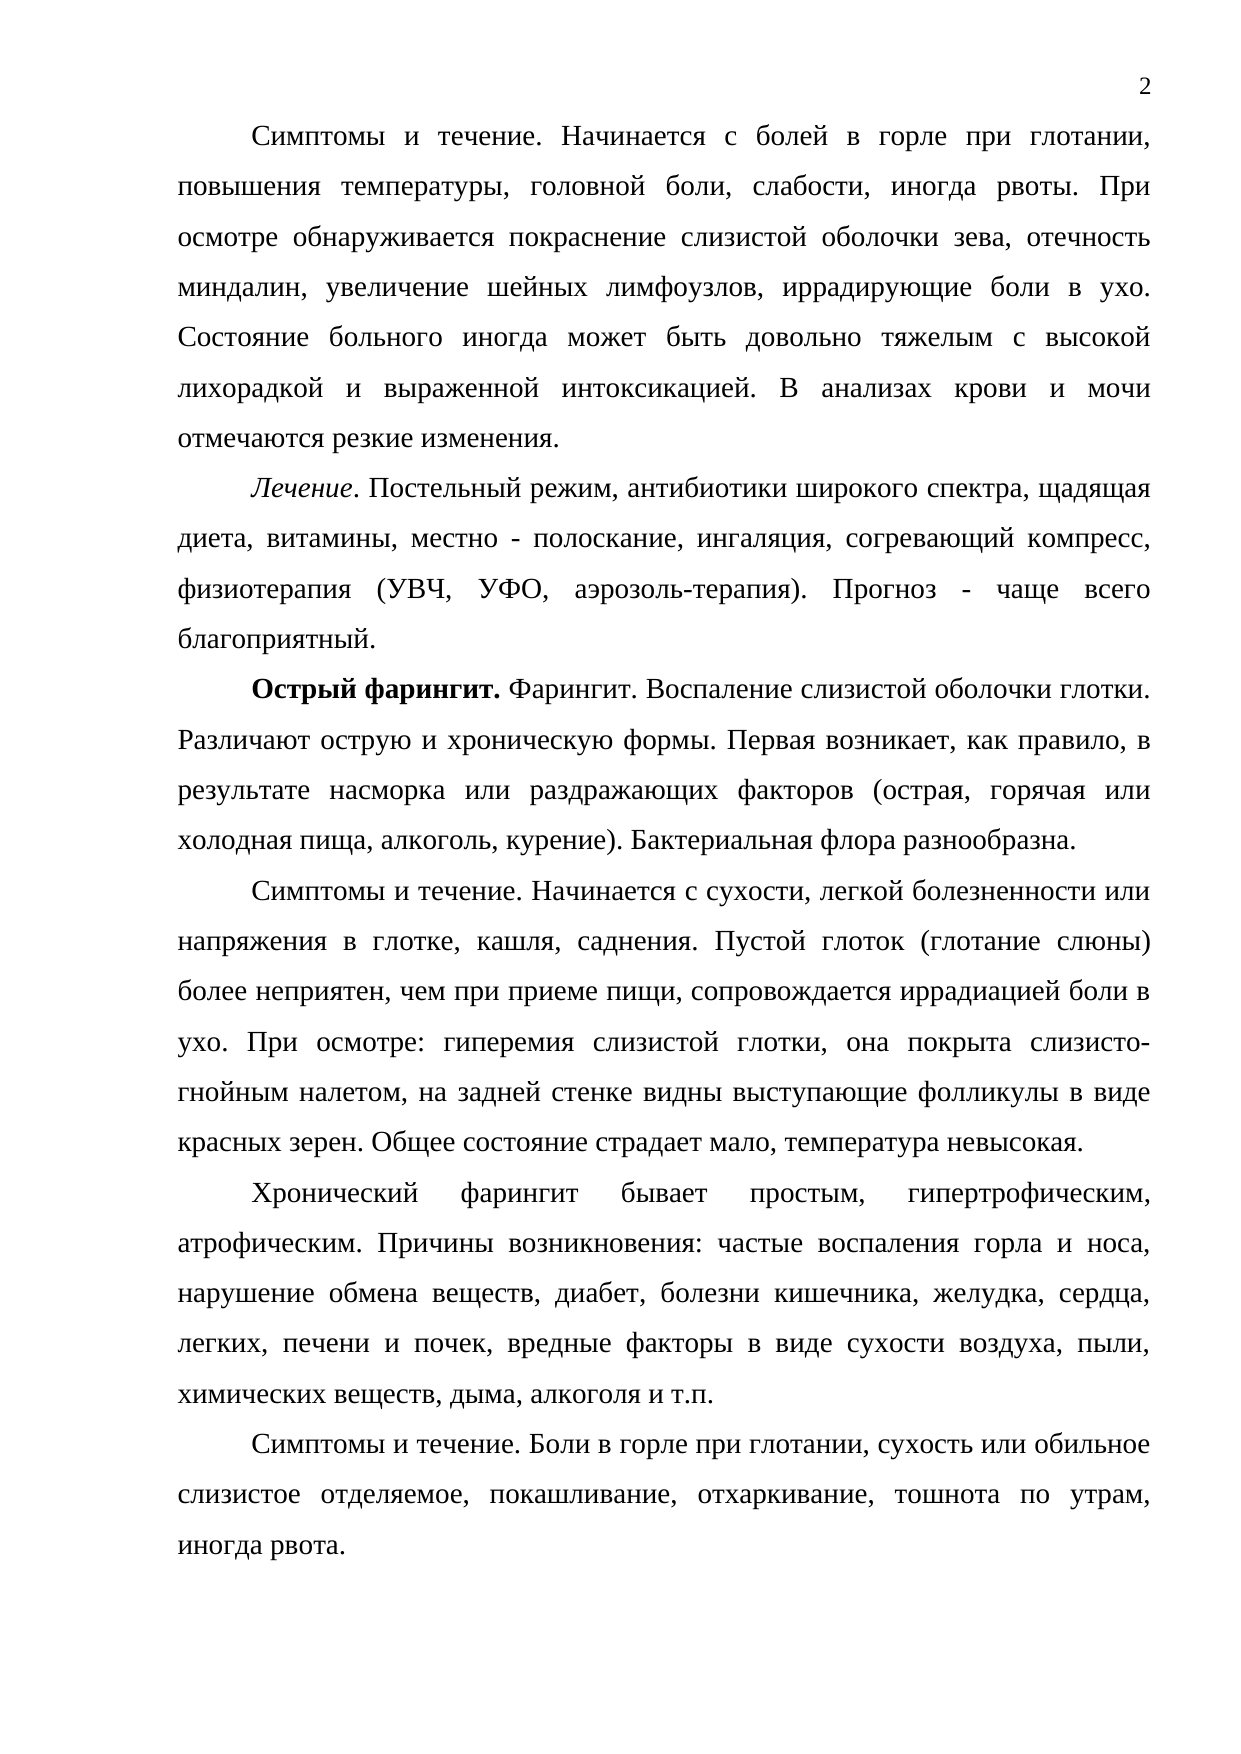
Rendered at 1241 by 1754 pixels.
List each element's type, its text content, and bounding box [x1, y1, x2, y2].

text Симптомы и течение. Начинается с болей в горле при глотании, повышения температуры, головной боли, слабости, иногда рвоты. При осмотре обнаруживается покраснение слизистой оболочки зева, отечность миндалин, увеличение шейных лимфоузлов, иррадирующие боли в ухо. Состояние больного иногда может быть довольно тяжелым с высокой лихорадкой и выраженной интоксикацией. В анализах крови и мочи отмечаются резкие изменения. [177, 118, 1152, 453]
text Лечение. Постельный режим, антибиотики широкого спектра, щадящая диета, витамины, местно - полоскание, ингаляция, согревающий компресс, физиотерапия (УВЧ, УФО, аэрозоль-терапия). Прогноз - чаще всего благоприятный. [177, 470, 1152, 655]
text Хронический фарингит бывает простым, гипертрофическим, атрофическим. Причины возникновения: частые воспаления горла и носа, нарушение обмена веществ, диабет, болезни кишечника, желудка, сердца, легких, печени и почек, вредные факторы в виде сухости воздуха, пыли, химических веществ, дыма, алкоголя и т.п. [177, 1175, 1152, 1409]
text Симптомы и течение. Боли в горле при глотании, сухость или обильное слизистое отделяемое, покашливание, отхаркивание, тошнота по утрам, иногда рвота. [177, 1426, 1152, 1560]
text Острый фарингит. Фарингит. Воспаление слизистой оболочки глотки. Различают острую и хроническую формы. Первая возникает, как правило, в результате насморка или раздражающих факторов (острая, горячая или холодная пища, алкоголь, курение). Бактериальная флора разнообразна. [177, 672, 1152, 856]
text Симптомы и течение. Начинается с сухости, легкой болезненности или напряжения в глотке, кашля, саднения. Пустой глоток (глотание слюны) более неприятен, чем при приеме пищи, сопровождается иррадиацией боли в ухо. При осмотре: гиперемия слизистой глотки, она покрыта слизисто-гнойным налетом, на задней стенке видны выступающие фолликулы в виде красных зерен. Общее состояние страдает мало, температура невысокая. [177, 873, 1152, 1158]
